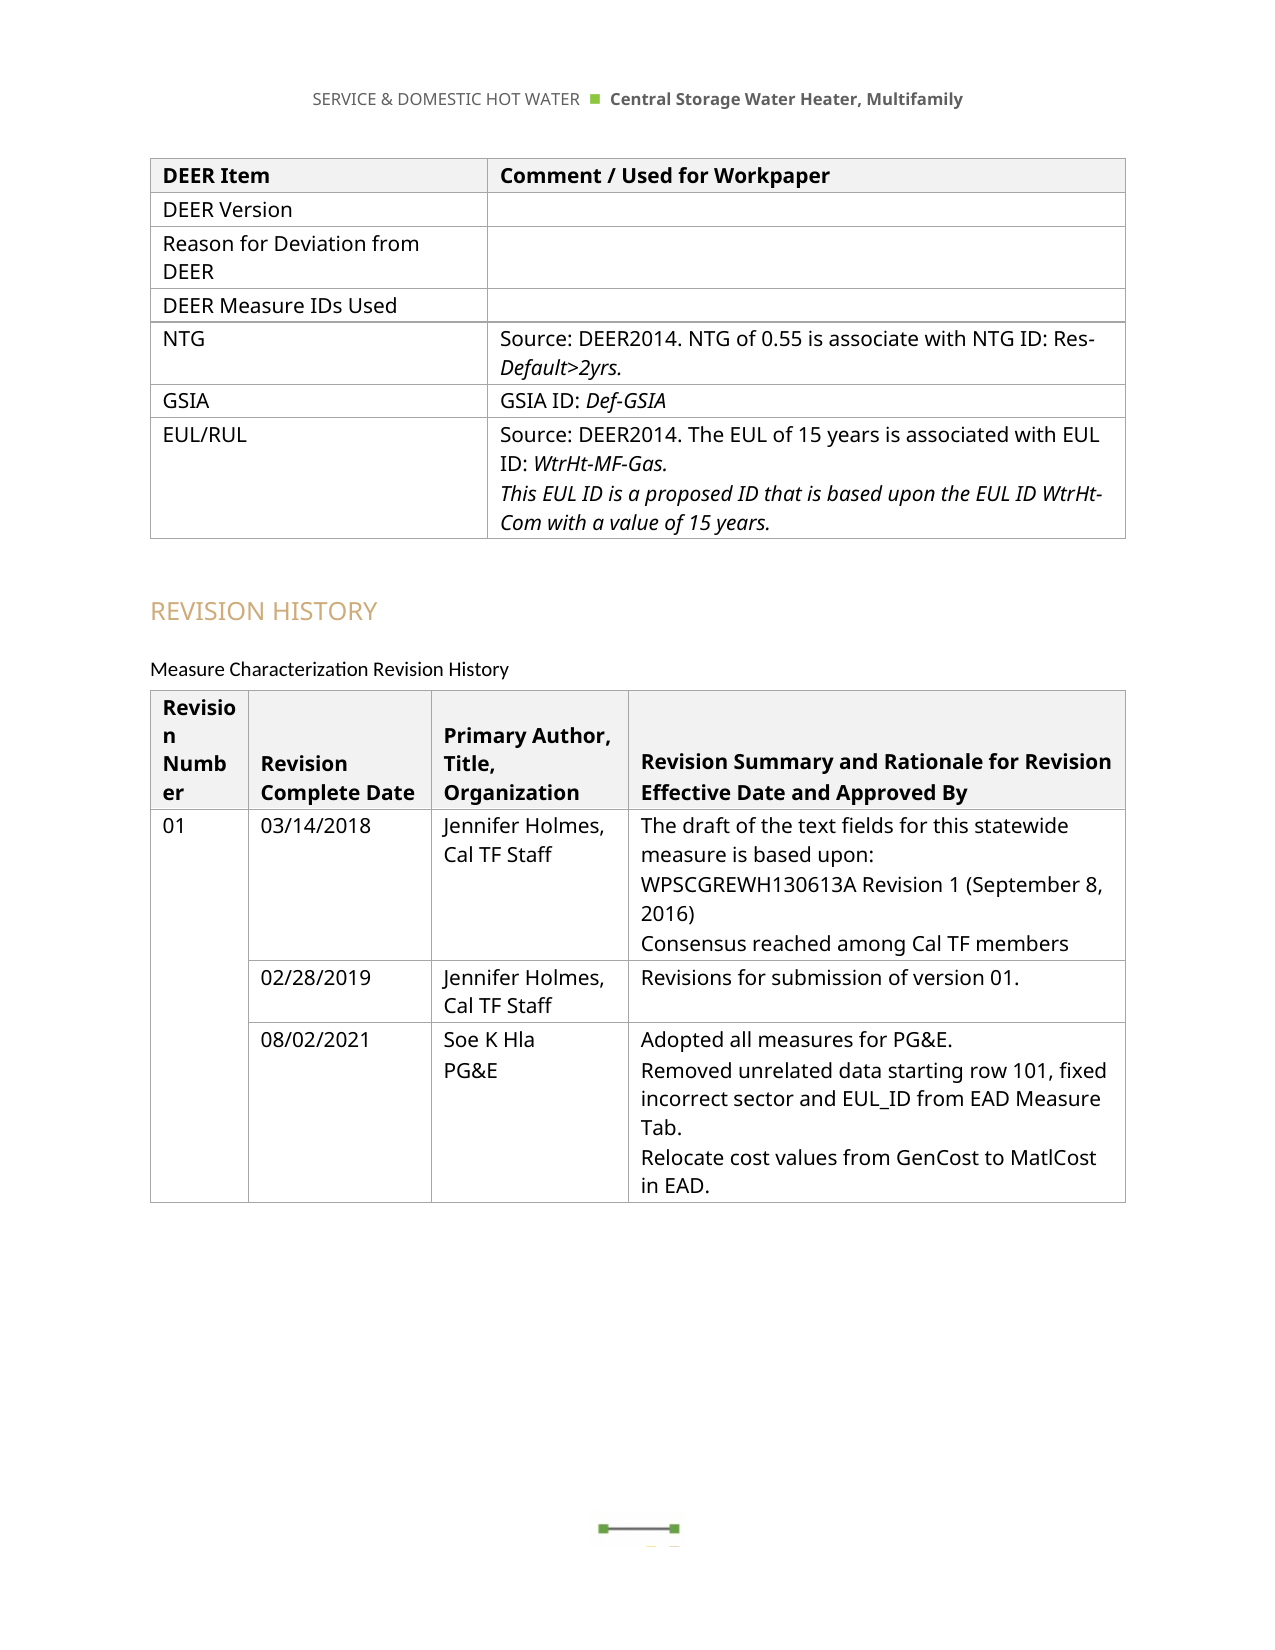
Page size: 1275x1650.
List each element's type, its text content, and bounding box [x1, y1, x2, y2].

table_cell [488, 193, 1125, 226]
table_cell 02/28/2019 [249, 961, 431, 1022]
table_cell Source: DEER2014. NTG of 0.55 is associate with NTG ID: Res-Default>2yrs. [488, 323, 1125, 383]
table_header Primary Author, Title, Organization [432, 691, 628, 808]
table_header Comment / Used for Workpaper [488, 159, 1125, 192]
table_header DEER Item [151, 159, 487, 192]
table_cell 08/02/2021 [249, 1023, 431, 1202]
text Measure Characterization Revision History [150, 656, 1125, 681]
table_cell Reason for Deviation from DEER [151, 227, 487, 288]
table_cell [488, 289, 1125, 321]
table_cell NTG [151, 323, 487, 383]
table_cell DEER Version [151, 193, 487, 226]
table_cell Soe K Hla PG&E [432, 1023, 628, 1202]
picture [589, 1512, 684, 1547]
table_cell Jennifer Holmes, Cal TF Staff [432, 810, 628, 960]
table_cell DEER Measure IDs Used [151, 289, 487, 321]
table_header Revision Complete Date [249, 691, 431, 808]
table_cell GSIA [151, 385, 487, 417]
table_cell GSIA ID: Def-GSIA [488, 385, 1125, 417]
table_header Revision Summary and Rationale for Revision Effective Date and Approved By [629, 691, 1125, 808]
table_cell [488, 227, 1125, 288]
subtitle Revision History [150, 595, 1125, 627]
table_cell Adopted all measures for PG&E. Removed unrelated data starting row 101, fixed incorrect sector and EUL_ID from EAD Measure Tab. Relocate cost values from GenCost to MatlCost in EAD. [629, 1023, 1125, 1202]
table_cell 03/14/2018 [249, 810, 431, 960]
table_cell Jennifer Holmes, Cal TF Staff [432, 961, 628, 1022]
table_cell 01 [151, 810, 248, 1202]
table_cell EUL/RUL [151, 418, 487, 538]
table_cell Source: DEER2014. The EUL of 15 years is associated with EUL ID: WtrHt-MF-Gas. This EUL ID is a proposed ID that is based upon the EUL ID WtrHt-Com with a value of 15 years. [488, 418, 1125, 538]
table_header Revision Number [151, 691, 248, 808]
table_cell The draft of the text fields for this statewide measure is based upon: WPSCGREWH130613A Revision 1 (September 8, 2016) Consensus reached among Cal TF members [629, 810, 1125, 960]
table_cell Revisions for submission of version 01. [629, 961, 1125, 1022]
